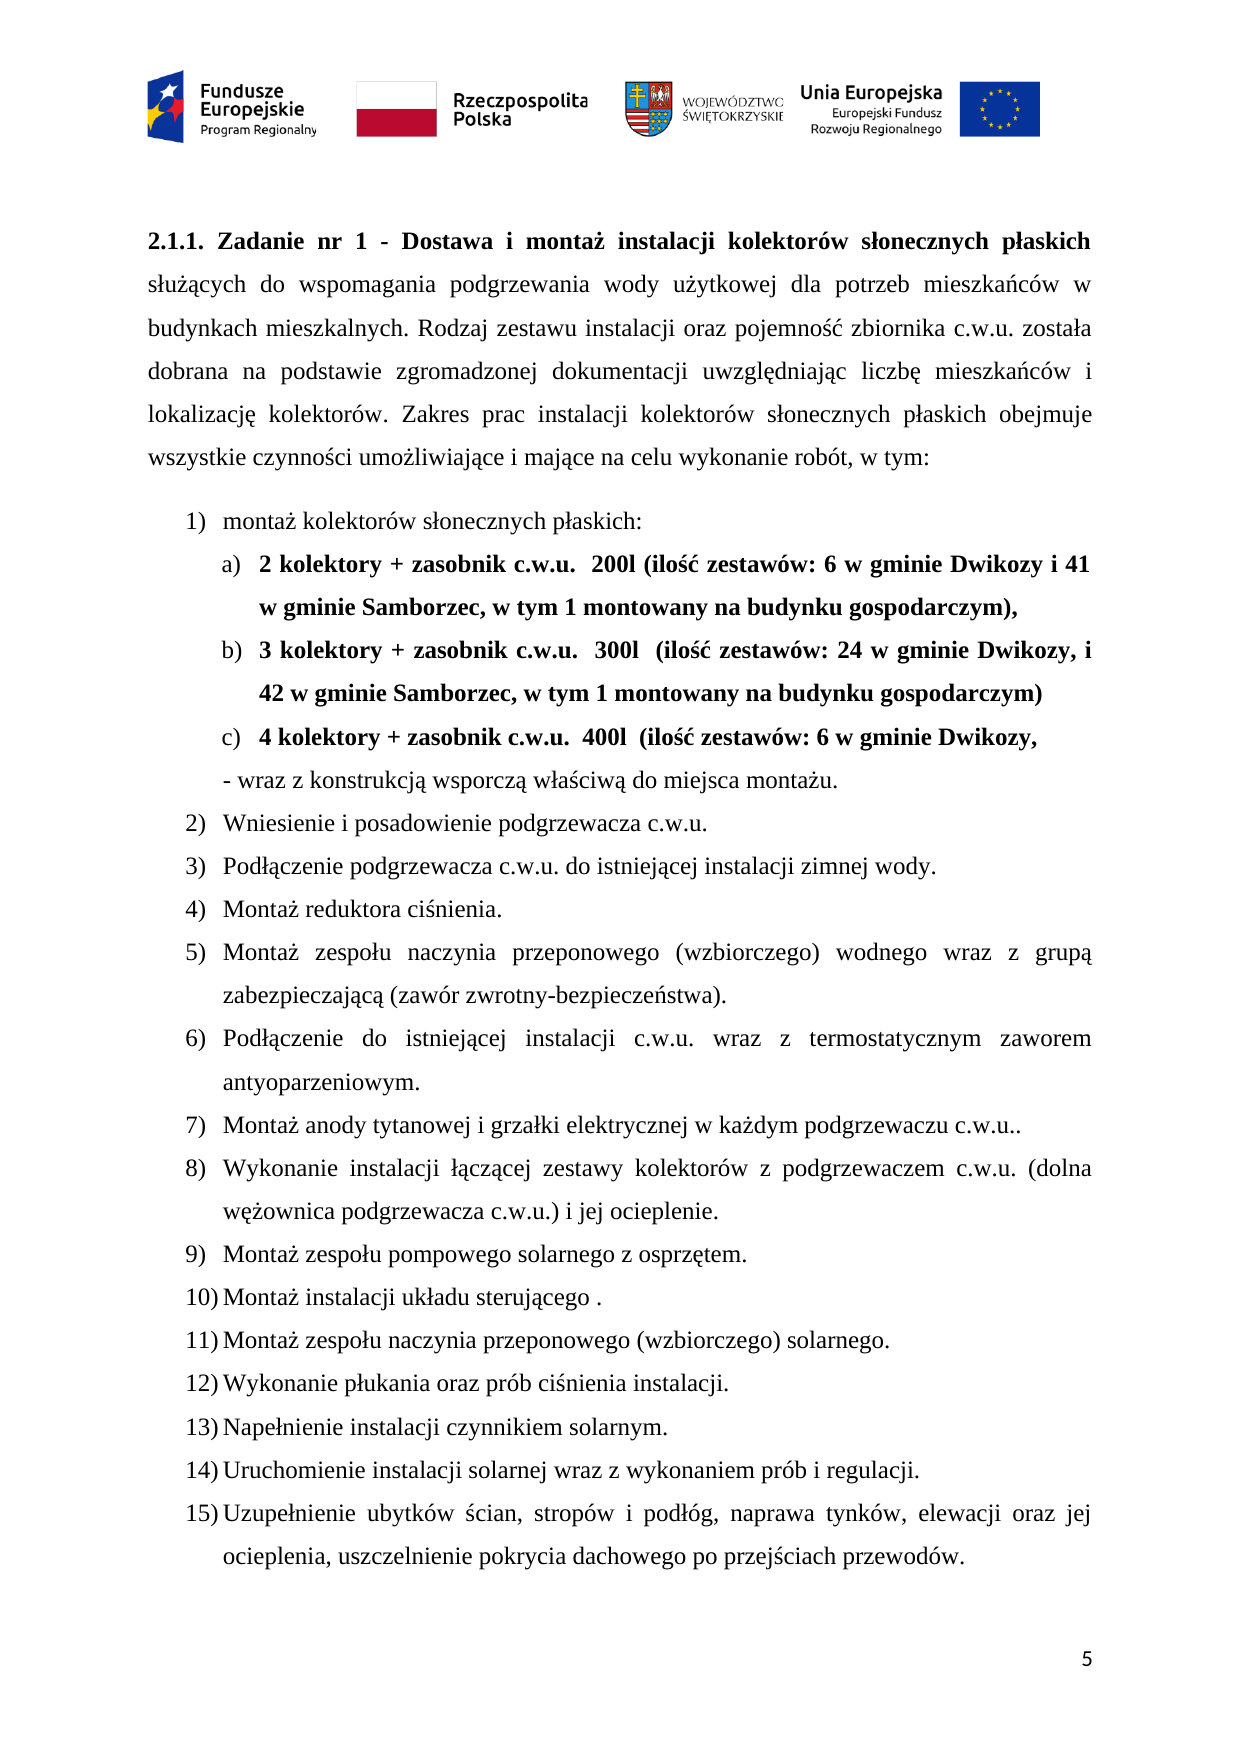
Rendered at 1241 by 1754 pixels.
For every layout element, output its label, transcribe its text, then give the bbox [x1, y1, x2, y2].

list Uzupełnienie ubytków ścian, stropów i podłóg, naprawa tynków, elewacji oraz jej ocieplenia, uszczelnienie pokrycia dachowego po przejściach przewodów. [185, 1498, 1093, 1570]
list Montaż instalacji układu sterującego . [185, 1282, 1093, 1311]
list - wraz z konstrukcją wsporczą właściwą do miejsca montażu. [223, 765, 1093, 793]
picture [356, 70, 588, 143]
picture [625, 70, 784, 143]
list Wykonanie instalacji łączącej zestawy kolektorów z podgrzewaczem c.w.u. (dolna wężownica podgrzewacza c.w.u.) i jej ocieplenie. [185, 1153, 1093, 1225]
list Wniesienie i posadowienie podgrzewacza c.w.u. [185, 808, 1093, 837]
list Podłączenie do istniejącej instalacji c.w.u. wraz z termostatycznym zaworem antyoparzeniowym. [185, 1023, 1093, 1095]
list Uruchomienie instalacji solarnej wraz z wykonaniem prób i regulacji. [185, 1455, 1093, 1483]
list 2 kolektory + zasobnik c.w.u. 200l (ilość zestawów: 6 w gminie Dwikozy i 41 w gminie Samborzec, w tym 1 montowany na budynku gospodarczym), [221, 549, 1093, 621]
list Montaż zespołu naczynia przeponowego (wzbiorczego) wodnego wraz z grupą zabezpieczającą (zawór zwrotny-bezpieczeństwa). [185, 937, 1093, 1009]
list Napełnienie instalacji czynnikiem solarnym. [185, 1412, 1093, 1440]
list Montaż anody tytanowej i grzałki elektrycznej w każdym podgrzewaczu c.w.u.. [185, 1110, 1093, 1138]
list montaż kolektorów słonecznych płaskich: [185, 506, 1093, 535]
list 4 kolektory + zasobnik c.w.u. 400l (ilość zestawów: 6 w gminie Dwikozy, [221, 722, 1093, 750]
picture [801, 70, 1040, 143]
list 3 kolektory + zasobnik c.w.u. 300l (ilość zestawów: 24 w gminie Dwikozy, i 42 w gminie Samborzec, w tym 1 montowany na budynku gospodarczym) [221, 635, 1093, 707]
list Montaż zespołu pompowego solarnego z osprzętem. [185, 1239, 1093, 1268]
list Montaż reduktora ciśnienia. [185, 894, 1093, 923]
list Montaż zespołu naczynia przeponowego (wzbiorczego) solarnego. [185, 1325, 1093, 1354]
list Wykonanie płukania oraz prób ciśnienia instalacji. [185, 1368, 1093, 1397]
list Podłączenie podgrzewacza c.w.u. do istniejącej instalacji zimnej wody. [185, 851, 1093, 880]
text 2.1.1. Zadanie nr 1 - Dostawa i montaż instalacji kolektorów słonecznych płaskich służących do wspomagania podgrzewania wody użytkowej dla potrzeb mieszkańców w budynkach mieszkalnych. Rodzaj zestawu instalacji oraz pojemność zbiornika c.w.u. została dobrana na podstawie zgromadzonej dokumentacji uwzględniając liczbę mieszkańców i lokalizację kolektorów. Zakres prac instalacji kolektorów słonecznych płaskich obejmuje wszystkie czynności umożliwiające i mające na celu wykonanie robót, w tym: [148, 226, 1093, 471]
picture [147, 70, 317, 143]
